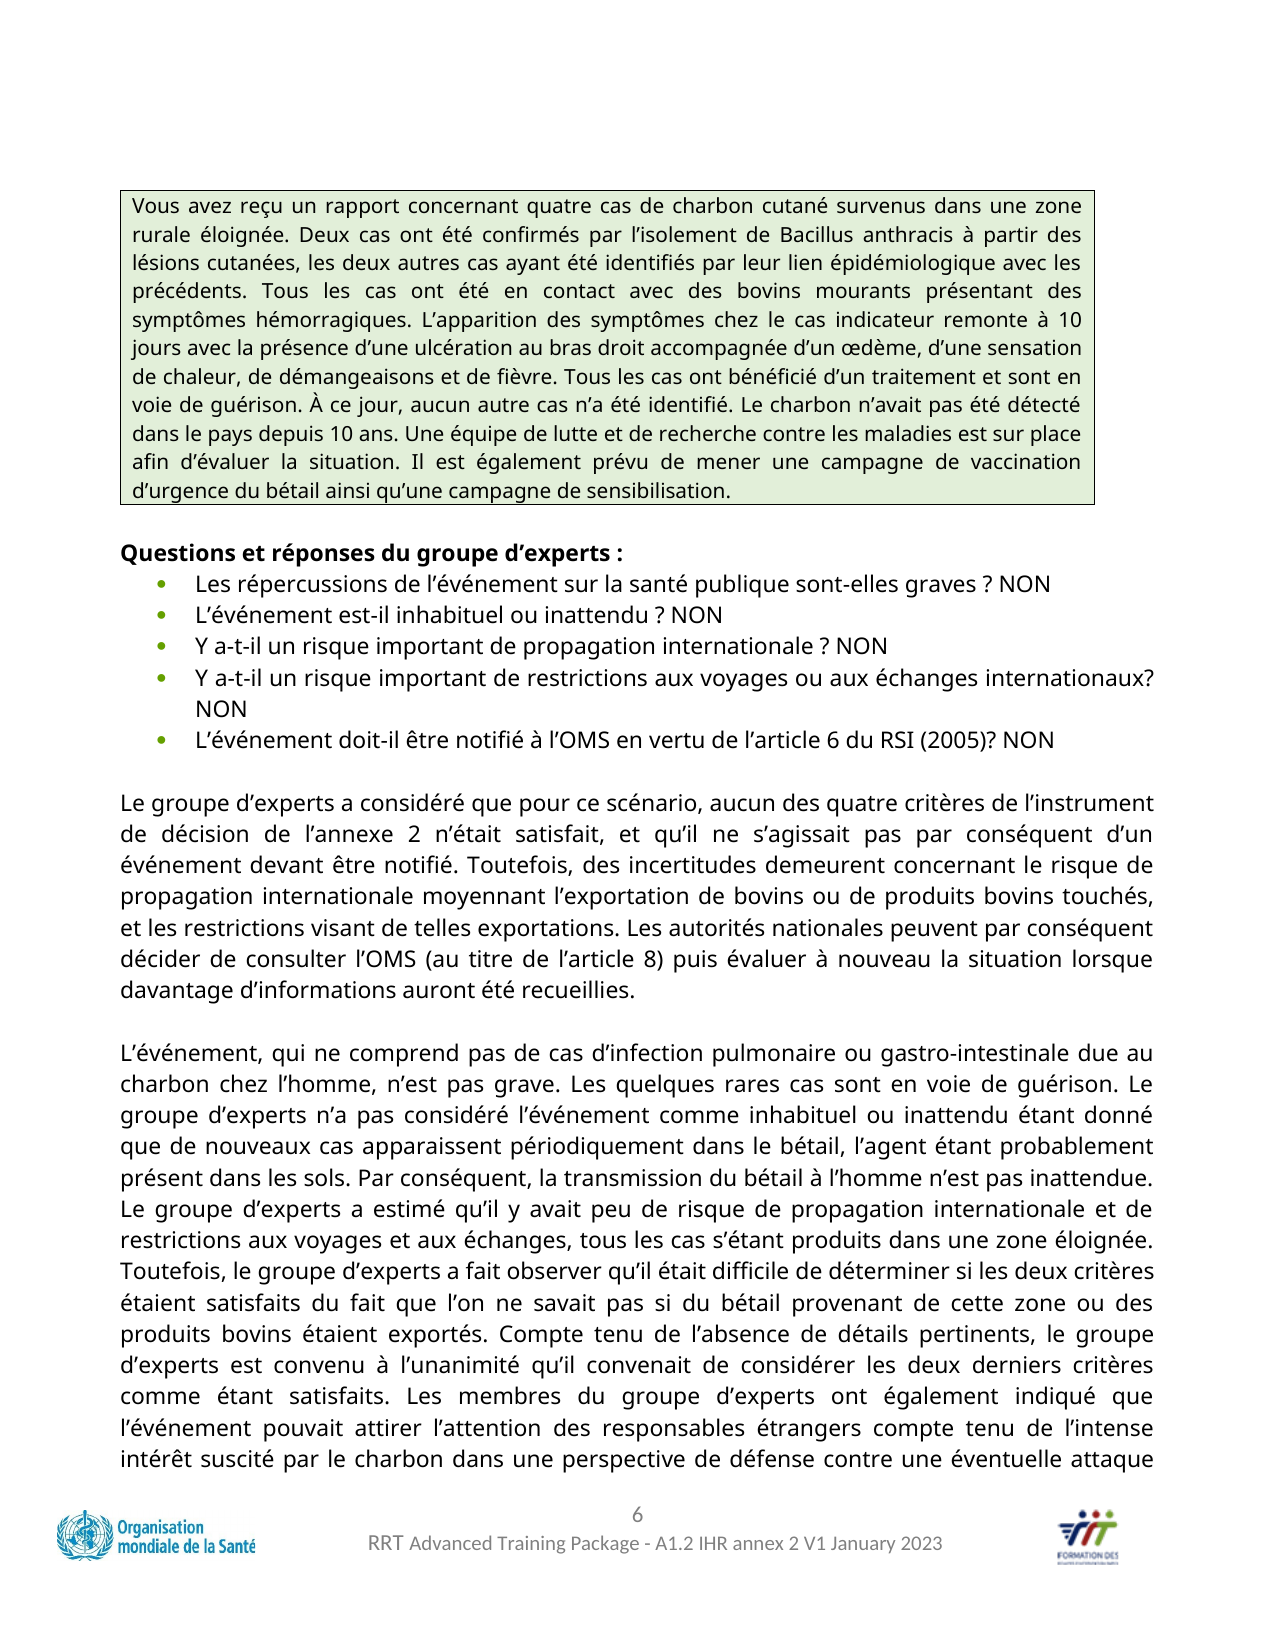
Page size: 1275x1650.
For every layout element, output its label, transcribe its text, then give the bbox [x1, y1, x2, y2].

picture [1044, 1504, 1128, 1583]
text Questions et réponses du groupe d’experts : [120, 536, 1155, 568]
picture [57, 1510, 256, 1561]
text Le groupe d’experts a considéré que pour ce scénario, aucun des quatre critères de l’instrument de décision de l’annexe 2 n’était satisfait, et qu’il ne s’agissait pas par conséquent d’un événement devant être notifié. Toutefois, des incertitudes demeurent concernant le risque de propagation internationale moyennant l’exportation de bovins ou de produits bovins touchés, et les restrictions visant de telles exportations. Les autorités nationales peuvent par conséquent décider de consulter l’OMS (au titre de l’article 8) puis évaluer à nouveau la situation lorsque davantage d’informations auront été recueillies. [120, 786, 1155, 1005]
list L’événement doit-il être notifié à l’OMS en vertu de l’article 6 du RSI (2005)? NON [157, 724, 1155, 755]
list Y a-t-il un risque important de propagation internationale ? NON [157, 630, 1155, 661]
table_header Vous avez reçu un rapport concernant quatre cas de charbon cutané survenus dans une zone rurale éloignée. Deux cas ont été confirmés par l’isolement de Bacillus anthracis à partir des lésions cutanées, les deux autres cas ayant été identifiés par leur lien épidémiologique avec les précédents. Tous les cas ont été en contact avec des bovins mourants présentant des symptômes hémorragiques. L’apparition des symptômes chez le cas indicateur remonte à 10 jours avec la présence d’une ulcération au bras droit accompagnée d’un œdème, d’une sensation de chaleur, de démangeaisons et de fièvre. Tous les cas ont bénéficié d’un traitement et sont en voie de guérison. À ce jour, aucun autre cas n’a été identifié. Le charbon n’avait pas été détecté dans le pays depuis 10 ans. Une équipe de lutte et de recherche contre les maladies est sur place afin d’évaluer la situation. Il est également prévu de mener une campagne de vaccination d’urgence du bétail ainsi qu’une campagne de sensibilisation. [121, 191, 1094, 504]
list Y a-t-il un risque important de restrictions aux voyages ou aux échanges internationaux? NON [157, 661, 1155, 724]
list L’événement est-il inhabituel ou inattendu ? NON [157, 599, 1155, 630]
list Les répercussions de l’événement sur la santé publique sont-elles graves ? NON [157, 568, 1155, 599]
